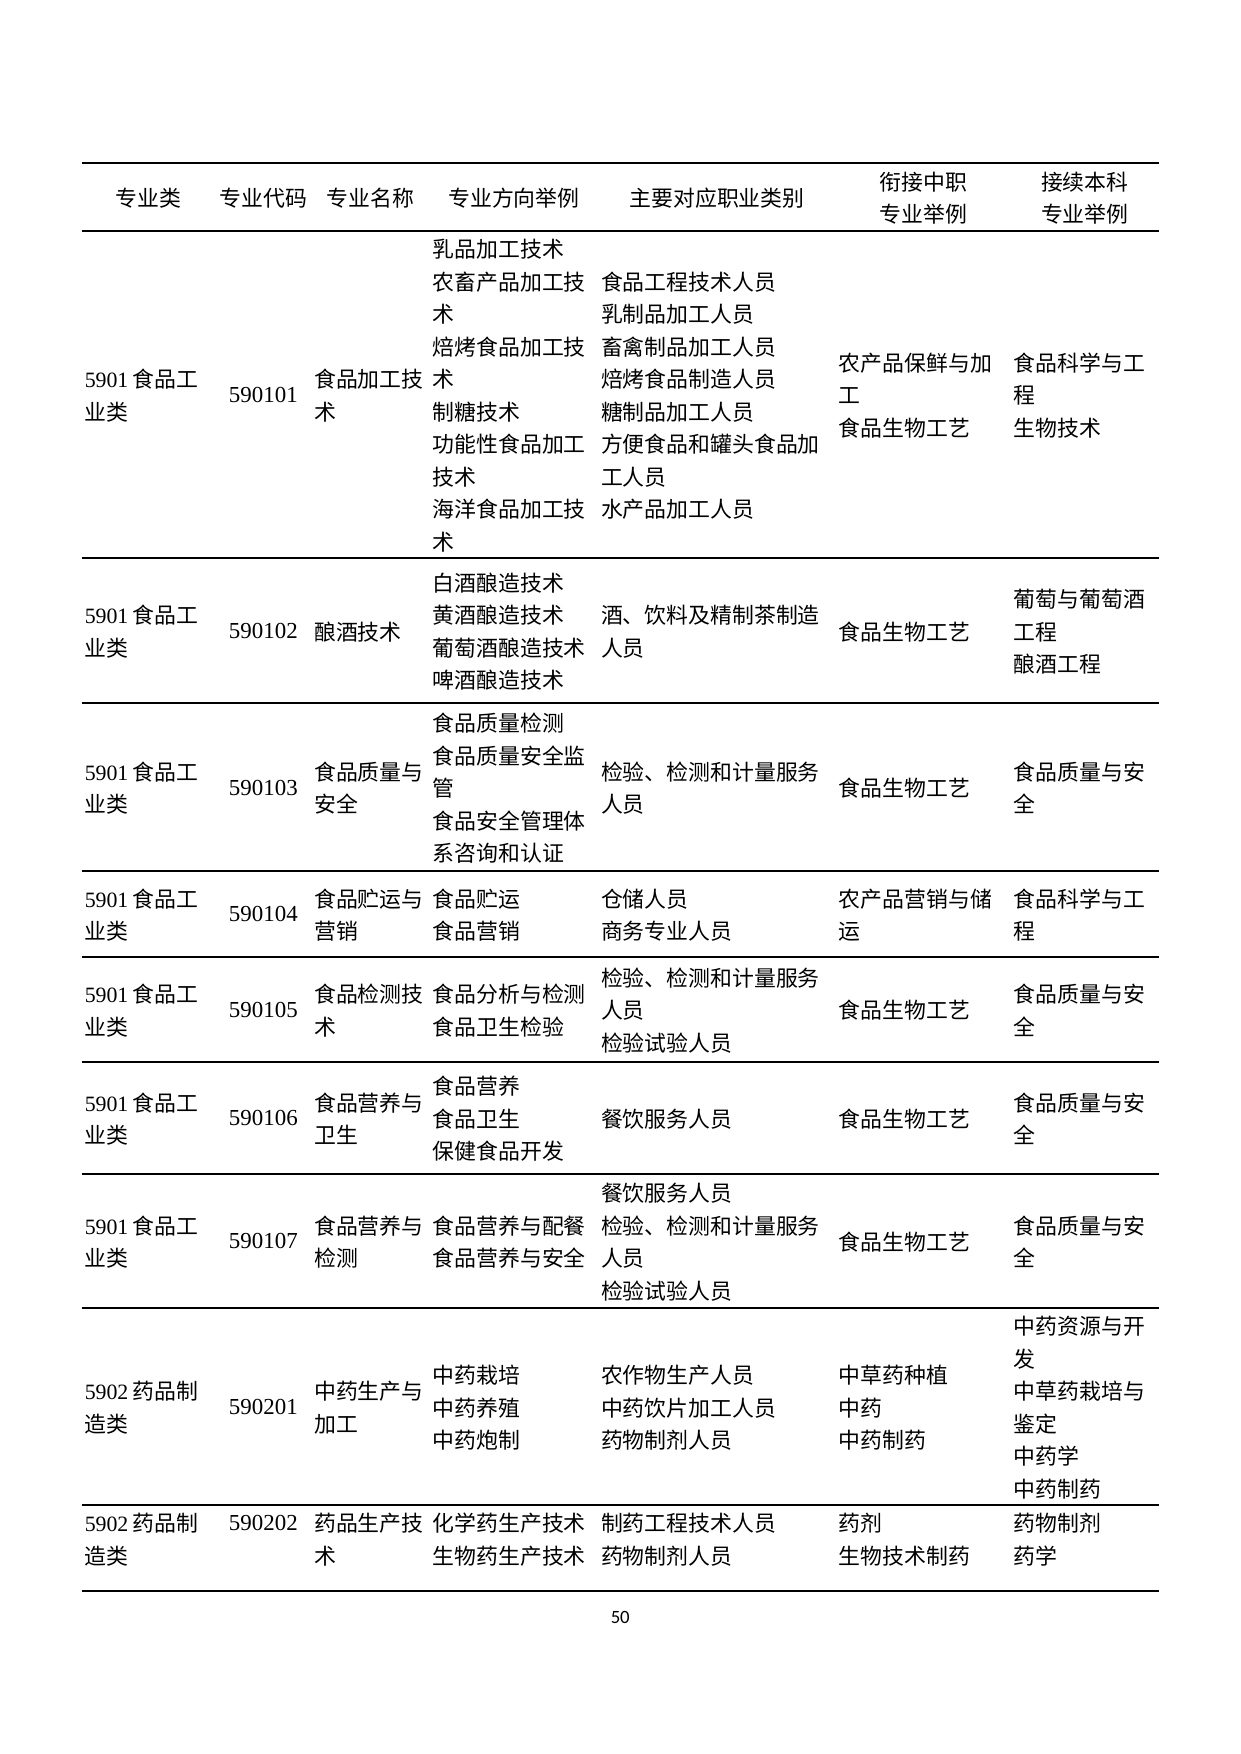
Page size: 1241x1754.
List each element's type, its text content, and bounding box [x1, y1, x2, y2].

table_header 主要对应职业类别 [598, 164, 836, 229]
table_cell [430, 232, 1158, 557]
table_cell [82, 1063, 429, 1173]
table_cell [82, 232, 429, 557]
table_header 接续本科 专业举例 [1011, 164, 1158, 229]
table_header 衔接中职 专业举例 [836, 164, 1011, 229]
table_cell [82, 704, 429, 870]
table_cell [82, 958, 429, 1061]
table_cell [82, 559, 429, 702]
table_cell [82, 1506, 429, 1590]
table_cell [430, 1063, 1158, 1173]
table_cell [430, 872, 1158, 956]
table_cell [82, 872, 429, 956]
table_header 专业类 [82, 164, 215, 229]
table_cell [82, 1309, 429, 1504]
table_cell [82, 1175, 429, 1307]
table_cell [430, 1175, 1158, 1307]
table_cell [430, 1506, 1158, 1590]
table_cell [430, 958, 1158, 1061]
table_header 专业方向举例 [430, 164, 598, 229]
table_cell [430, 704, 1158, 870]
table_header 专业名称 [311, 164, 429, 229]
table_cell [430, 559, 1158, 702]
table_header 专业代码 [215, 164, 311, 229]
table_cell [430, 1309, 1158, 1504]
